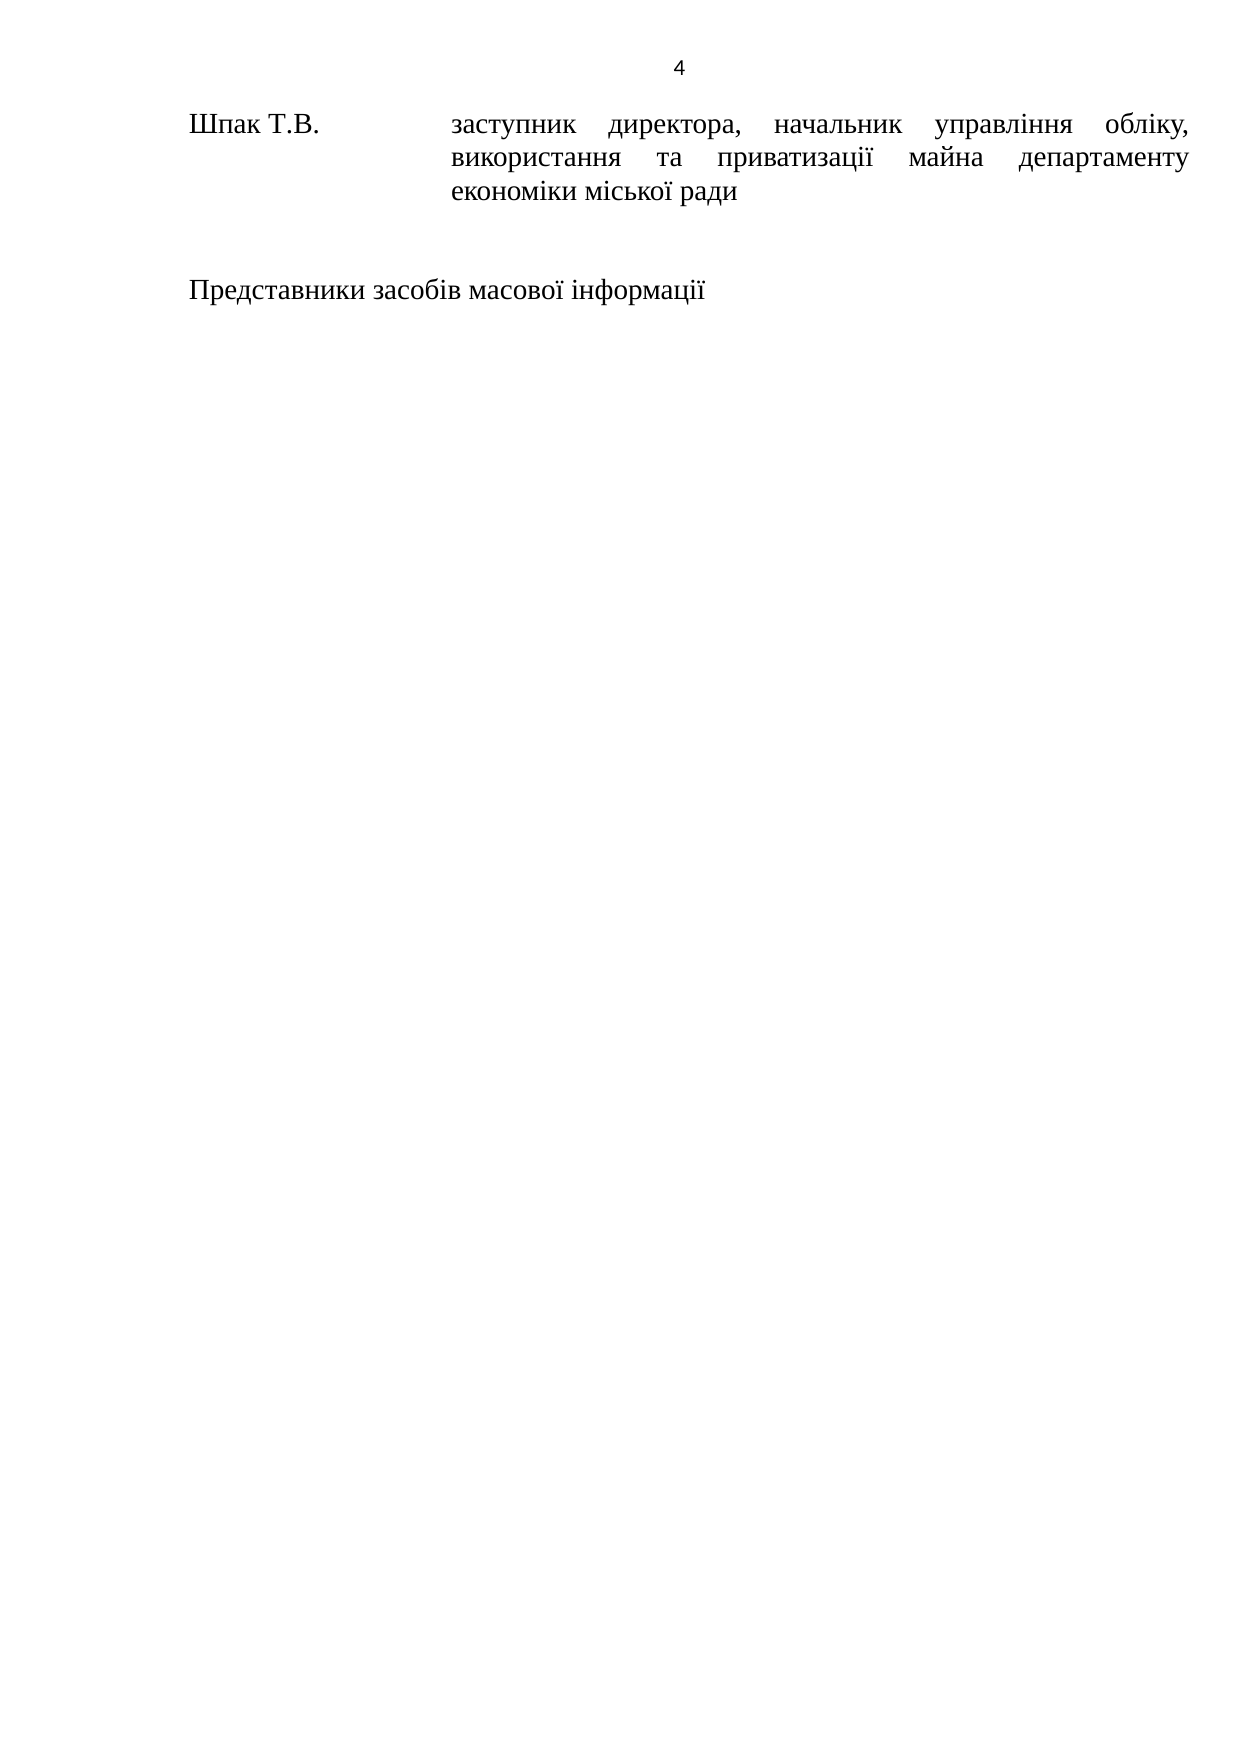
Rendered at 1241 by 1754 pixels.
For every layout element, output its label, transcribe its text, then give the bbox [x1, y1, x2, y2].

table_cell Шпак Т.В. [177, 106, 439, 272]
table_cell Представники засобів масової інформації [177, 272, 1201, 330]
table_cell заступник директора, начальник управління обліку, використання та приватизації майна департаменту економіки міської ради [440, 106, 1201, 272]
